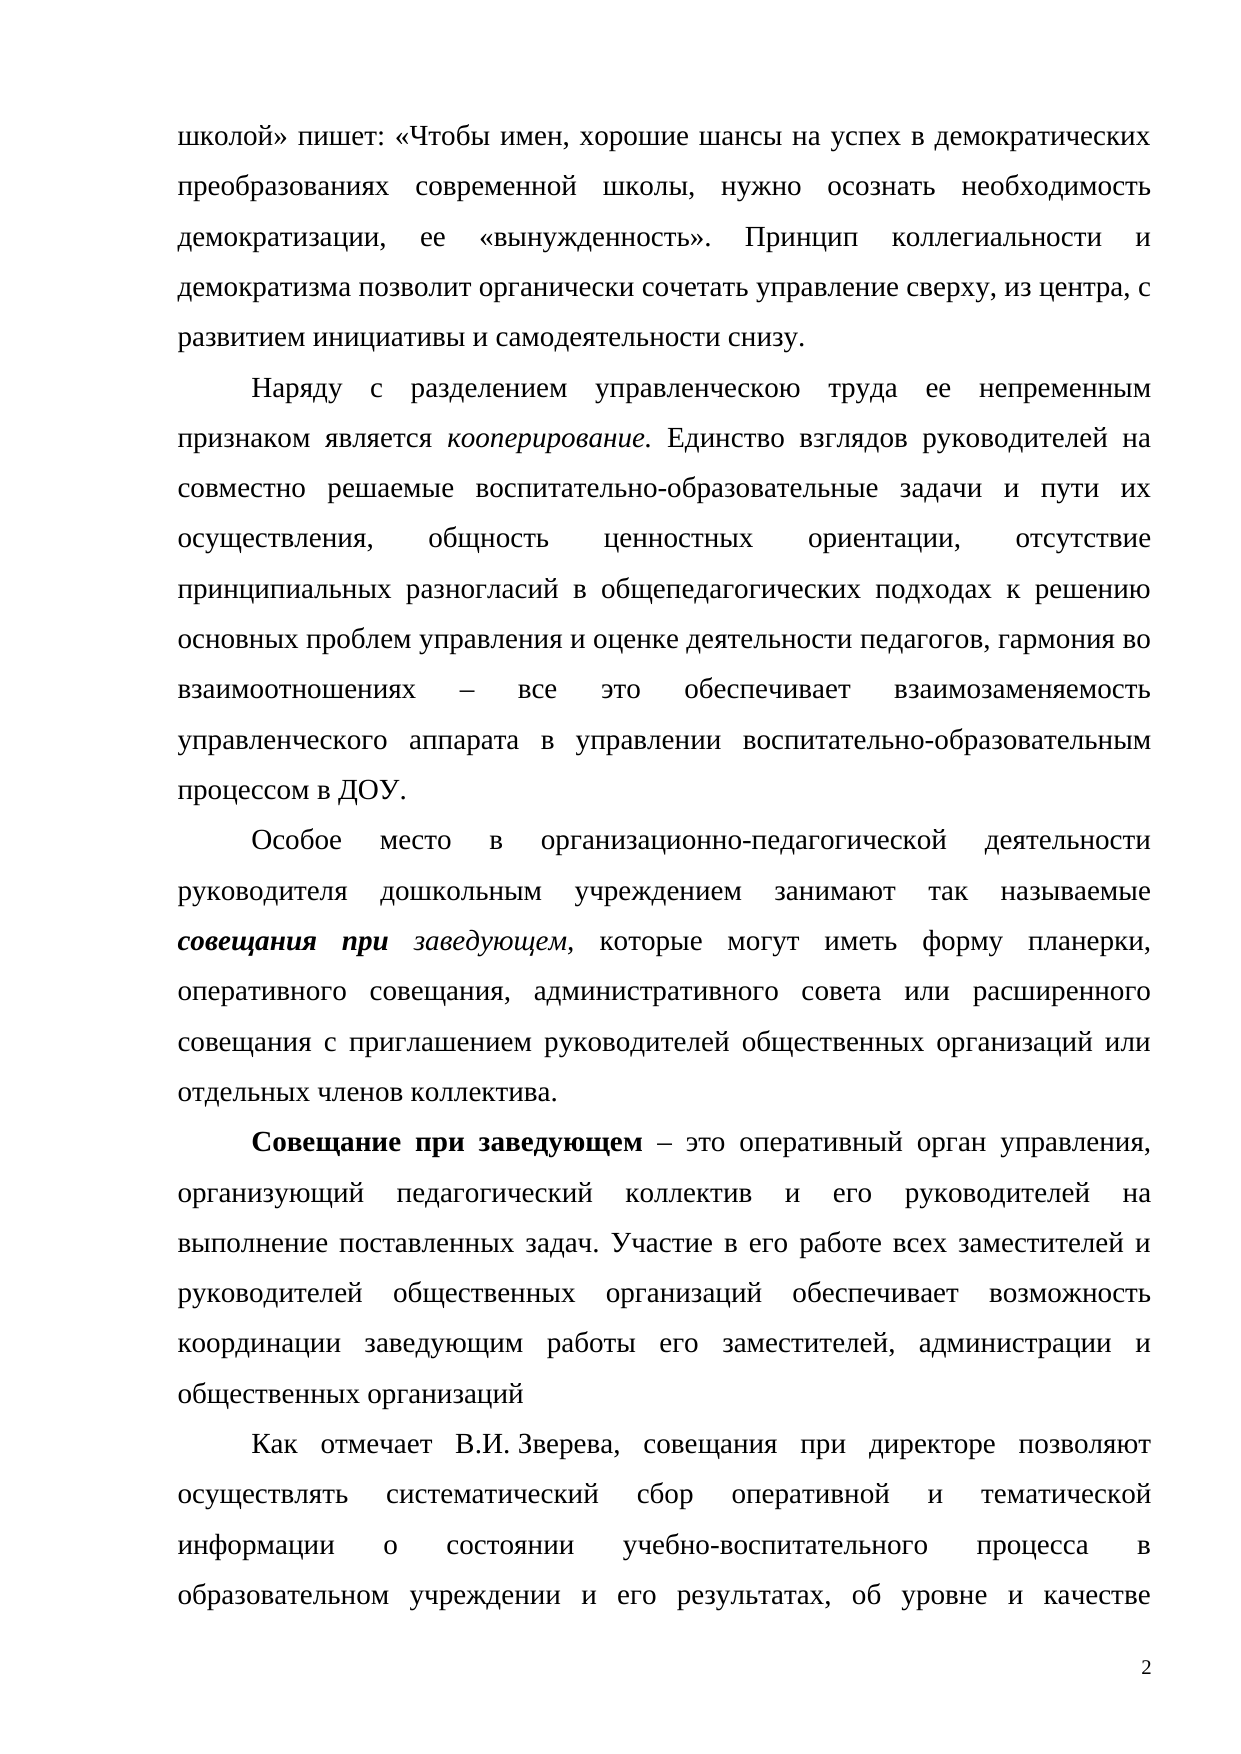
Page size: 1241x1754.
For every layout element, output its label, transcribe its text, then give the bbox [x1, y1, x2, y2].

text Наряду с разделением управленческою труда ее непременным признаком является кооперирование. Единство взглядов руководителей на совместно решаемые воспитательно-образовательные задачи и пути их осуществления, общность ценностных ориентации, отсутствие принципиальных разногласий в общепедагогических подходах к решению основных проблем управления и оценке деятельности педагогов, гармония во взаимоотношениях – все это обеспечивает взаимозаменяемость управленческого аппарата в управлении воспитательно-образовательным процессом в ДОУ. [177, 370, 1152, 806]
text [177, 1426, 1152, 1611]
text Особое место в организационно-педагогической деятельности руководителя дошкольным учреждением занимают так называемые совещания при заведующем, которые могут иметь форму планерки, оперативного совещания, административного совета или расширенного совещания с приглашением руководителей общественных организаций или отдельных членов коллектива. [177, 822, 1152, 1108]
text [177, 118, 1152, 353]
text Совещание при заведующем – это оперативный орган управления, организующий педагогический коллектив и его руководителей на выполнение поставленных задач. Участие в его работе всех заместителей и руководителей общественных организаций обеспечивает возможность координации заведующим работы его заместителей, администрации и общественных организаций [177, 1124, 1152, 1409]
